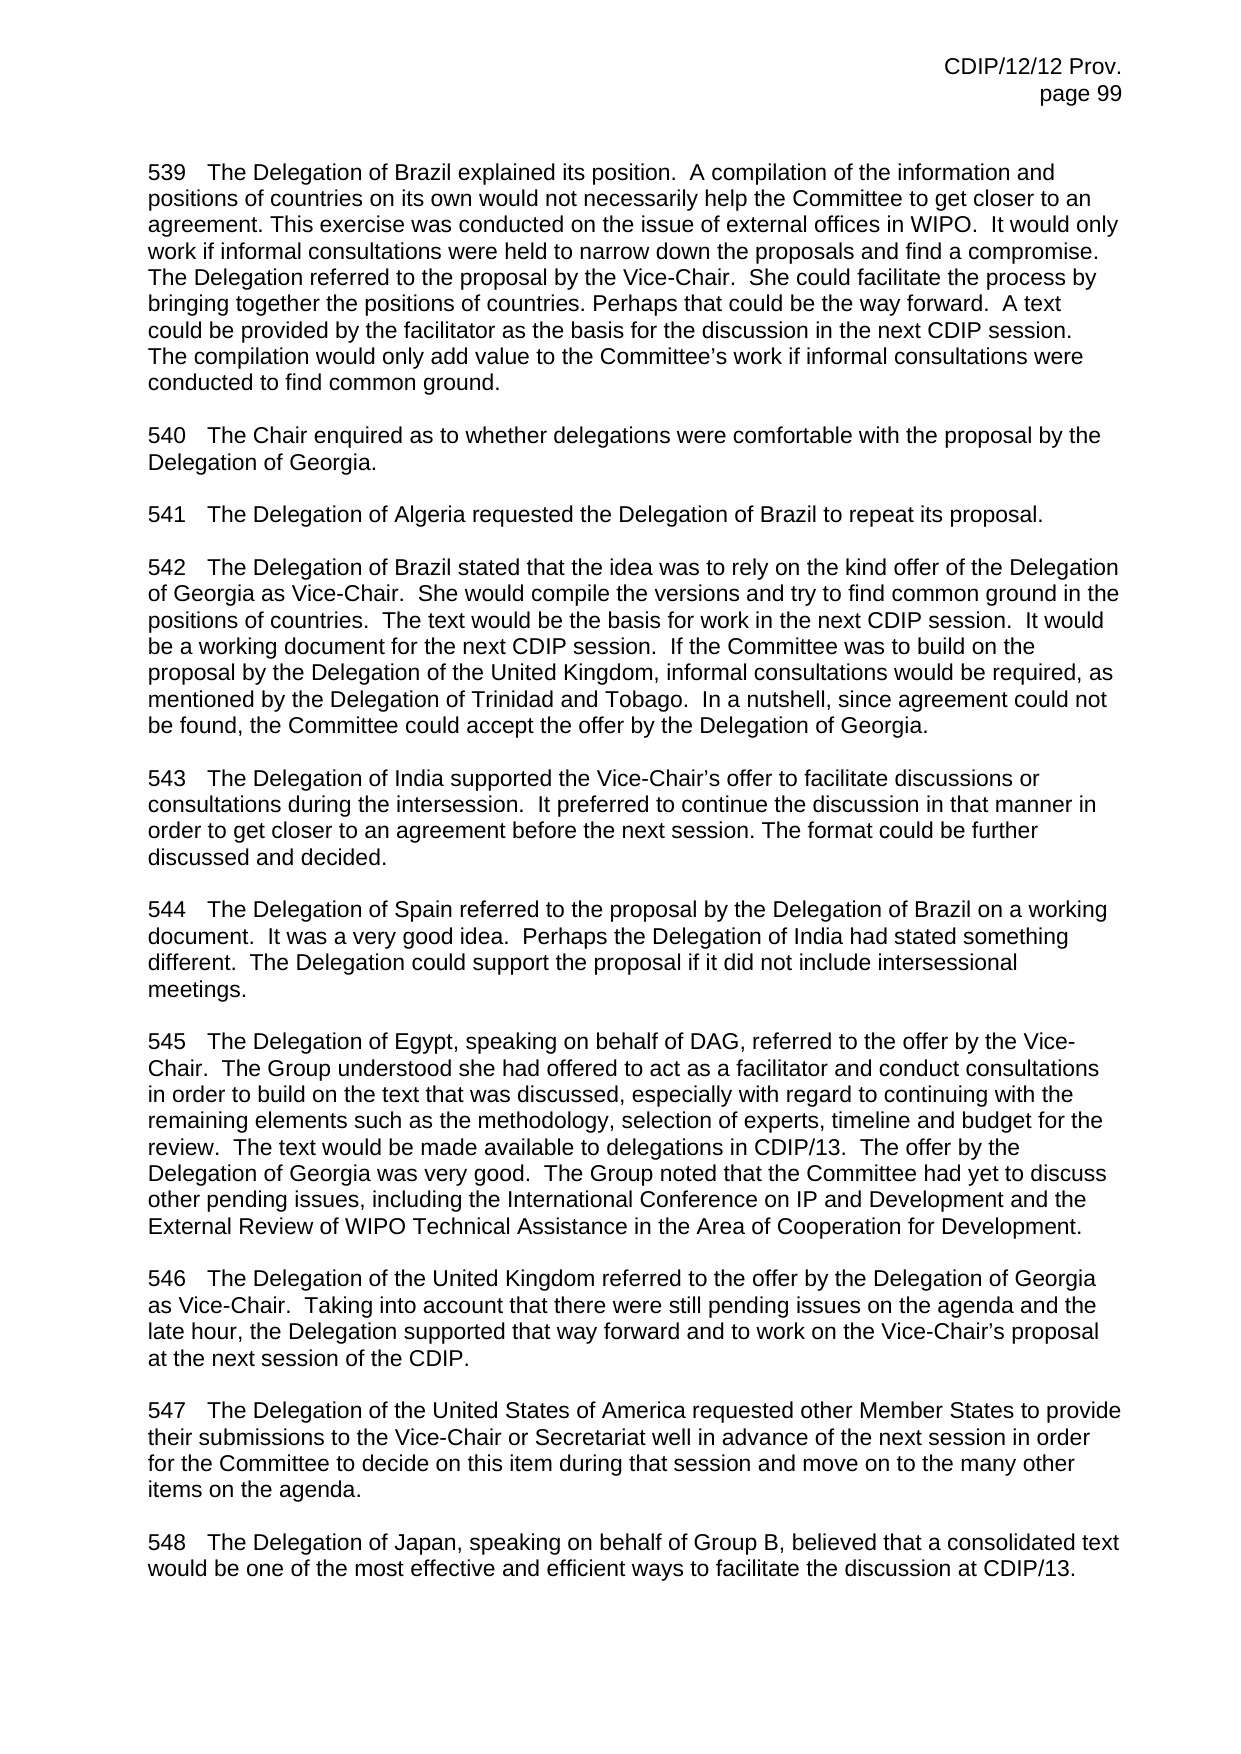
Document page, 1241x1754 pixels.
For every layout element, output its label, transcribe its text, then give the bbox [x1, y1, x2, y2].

text The Delegation of the United States of America requested other Member States to provide their submissions to the Vice-Chair or Secretariat well in advance of the next session in order for the Committee to decide on this item during that session and move on to the many other items on the agenda. [148, 1397, 1122, 1503]
text The Delegation of India supported the Vice-Chair’s offer to facilitate discussions or consultations during the intersession. It preferred to continue the discussion in that manner in order to get closer to an agreement before the next session. The format could be further discussed and decided. [148, 765, 1122, 870]
text The Delegation of Spain referred to the proposal by the Delegation of Brazil on a working document. It was a very good idea. Perhaps the Delegation of India had stated something different. The Delegation could support the proposal if it did not include intersessional meetings. [148, 896, 1122, 1002]
text The Delegation of Brazil explained its position. A compilation of the information and positions of countries on its own would not necessarily help the Committee to get closer to an agreement. This exercise was conducted on the issue of external offices in WIPO. It would only work if informal consultations were held to narrow down the proposals and find a compromise. The Delegation referred to the proposal by the Vice-Chair. She could facilitate the process by bringing together the positions of countries. Perhaps that could be the way forward. A text could be provided by the facilitator as the basis for the discussion in the next CDIP session. The compilation would only add value to the Committee’s work if informal consultations were conducted to find common ground. [148, 158, 1122, 396]
text The Delegation of Egypt, speaking on behalf of DAG, referred to the offer by the Vice-Chair. The Group understood she had offered to act as a facilitator and conduct consultations in order to build on the text that was discussed, especially with regard to continuing with the remaining elements such as the methodology, selection of experts, timeline and budget for the review. The text would be made available to delegations in CDIP/13. The offer by the Delegation of Georgia was very good. The Group noted that the Committee had yet to discuss other pending issues, including the International Conference on IP and Development and the External Review of WIPO Technical Assistance in the Area of Cooperation for Development. [148, 1028, 1122, 1239]
text The Delegation of Algeria requested the Delegation of Brazil to repeat its proposal. [148, 501, 1122, 527]
text The Delegation of Japan, speaking on behalf of Group B, believed that a consolidated text would be one of the most effective and efficient ways to facilitate the discussion at CDIP/13. [148, 1529, 1122, 1582]
text The Delegation of the United Kingdom referred to the offer by the Delegation of Georgia as Vice-Chair. Taking into account that there were still pending issues on the agenda and the late hour, the Delegation supported that way forward and to work on the Vice-Chair’s proposal at the next session of the CDIP. [148, 1265, 1122, 1371]
text The Delegation of Brazil stated that the idea was to rely on the kind offer of the Delegation of Georgia as Vice-Chair. She would compile the versions and try to find common ground in the positions of countries. The text would be the basis for work in the next CDIP session. It would be a working document for the next CDIP session. If the Committee was to build on the proposal by the Delegation of the United Kingdom, informal consultations would be required, as mentioned by the Delegation of Trinidad and Tobago. In a nutshell, since agreement could not be found, the Committee could accept the offer by the Delegation of Georgia. [148, 554, 1122, 738]
text The Chair enquired as to whether delegations were comfortable with the proposal by the Delegation of Georgia. [148, 422, 1122, 475]
